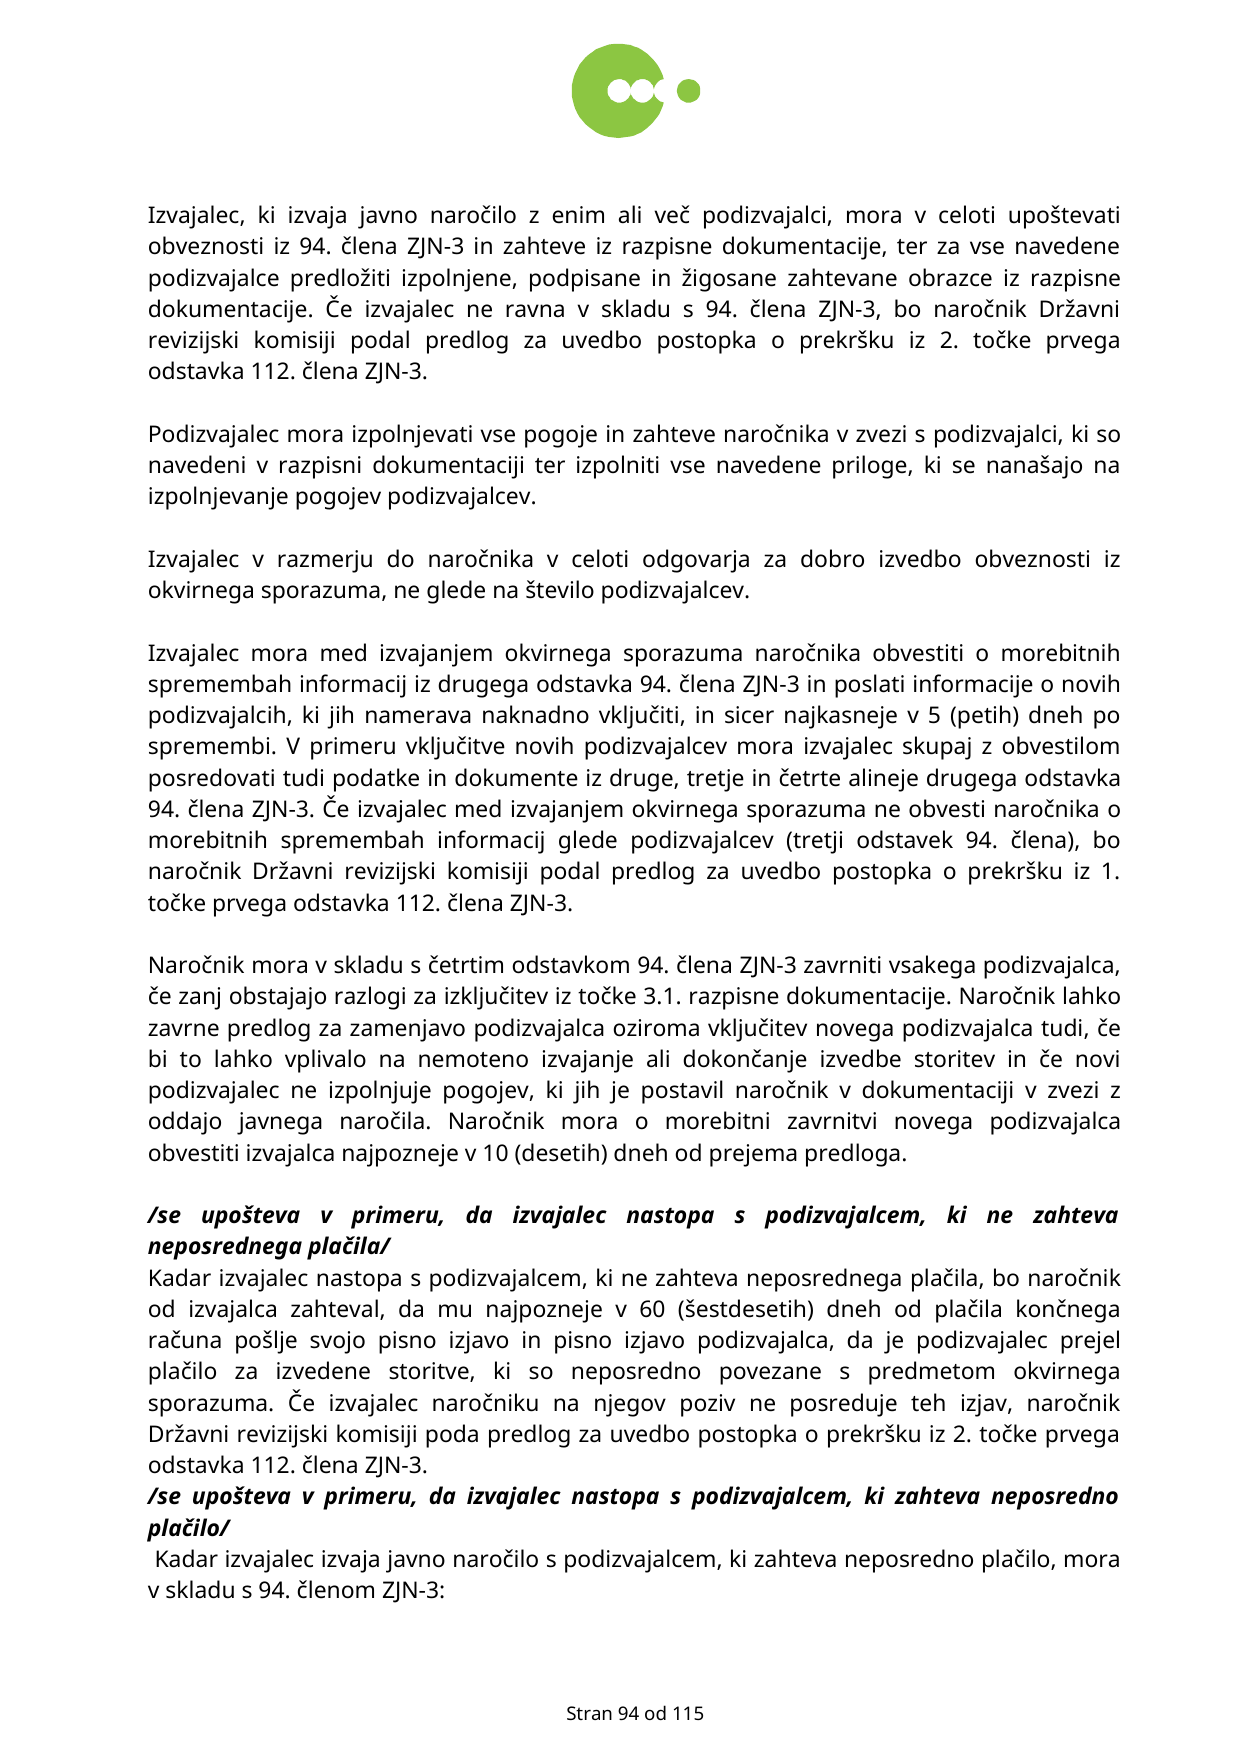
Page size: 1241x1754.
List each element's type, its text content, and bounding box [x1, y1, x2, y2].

text /se upošteva v primeru, da izvajalec nastopa s podizvajalcem, ki ne zahteva neposrednega plačila/ [148, 1199, 1122, 1261]
text /se upošteva v primeru, da izvajalec nastopa s podizvajalcem, ki zahteva neposredno plačilo/ [148, 1480, 1122, 1543]
text Kadar izvajalec nastopa s podizvajalcem, ki ne zahteva neposrednega plačila, bo naročnik od izvajalca zahteval, da mu najpozneje v 60 (šestdesetih) dneh od plačila končnega računa pošlje svojo pisno izjavo in pisno izjavo podizvajalca, da je podizvajalec prejel plačilo za izvedene storitve, ki so neposredno povezane s predmetom okvirnega sporazuma. Če izvajalec naročniku na njegov poziv ne posreduje teh izjav, naročnik Državni revizijski komisiji poda predlog za uvedbo postopka o prekršku iz 2. točke prvega odstavka 112. člena ZJN-3. [148, 1261, 1122, 1480]
text Kadar izvajalec izvaja javno naročilo s podizvajalcem, ki zahteva neposredno plačilo, mora v skladu s 94. členom ZJN-3: [148, 1543, 1122, 1605]
text Izvajalec mora med izvajanjem okvirnega sporazuma naročnika obvestiti o morebitnih spremembah informacij iz drugega odstavka 94. člena ZJN-3 in poslati informacije o novih podizvajalcih, ki jih namerava naknadno vključiti, in sicer najkasneje v 5 (petih) dneh po spremembi. V primeru vključitve novih podizvajalcev mora izvajalec skupaj z obvestilom posredovati tudi podatke in dokumente iz druge, tretje in četrte alineje drugega odstavka 94. člena ZJN-3. Če izvajalec med izvajanjem okvirnega sporazuma ne obvesti naročnika o morebitnih spremembah informacij glede podizvajalcev (tretji odstavek 94. člena), bo naročnik Državni revizijski komisiji podal predlog za uvedbo postopka o prekršku iz 1. točke prvega odstavka 112. člena ZJN-3. [148, 636, 1122, 918]
text Izvajalec v razmerju do naročnika v celoti odgovarja za dobro izvedbo obveznosti iz okvirnega sporazuma, ne glede na število podizvajalcev. [148, 543, 1122, 605]
text Naročnik mora v skladu s četrtim odstavkom 94. člena ZJN-3 zavrniti vsakega podizvajalca, če zanj obstajajo razlogi za izključitev iz točke 3.1. razpisne dokumentacije. Naročnik lahko zavrne predlog za zamenjavo podizvajalca oziroma vključitev novega podizvajalca tudi, če bi to lahko vplivalo na nemoteno izvajanje ali dokončanje izvedbe storitev in če novi podizvajalec ne izpolnjuje pogojev, ki jih je postavil naročnik v dokumentaciji v zvezi z oddajo javnega naročila. Naročnik mora o morebitni zavrnitvi novega podizvajalca obvestiti izvajalca najpozneje v 10 (desetih) dneh od prejema predloga. [148, 949, 1122, 1168]
text Izvajalec, ki izvaja javno naročilo z enim ali več podizvajalci, mora v celoti upoštevati obveznosti iz 94. člena ZJN-3 in zahteve iz razpisne dokumentacije, ter za vse navedene podizvajalce predložiti izpolnjene, podpisane in žigosane zahtevane obrazce iz razpisne dokumentacije. Če izvajalec ne ravna v skladu s 94. člena ZJN-3, bo naročnik Državni revizijski komisiji podal predlog za uvedbo postopka o prekršku iz 2. točke prvega odstavka 112. člena ZJN-3. [148, 199, 1122, 386]
text Podizvajalec mora izpolnjevati vse pogoje in zahteve naročnika v zvezi s podizvajalci, ki so navedeni v razpisni dokumentaciji ter izpolniti vse navedene priloge, ki se nanašajo na izpolnjevanje pogojev podizvajalcev. [148, 418, 1122, 511]
